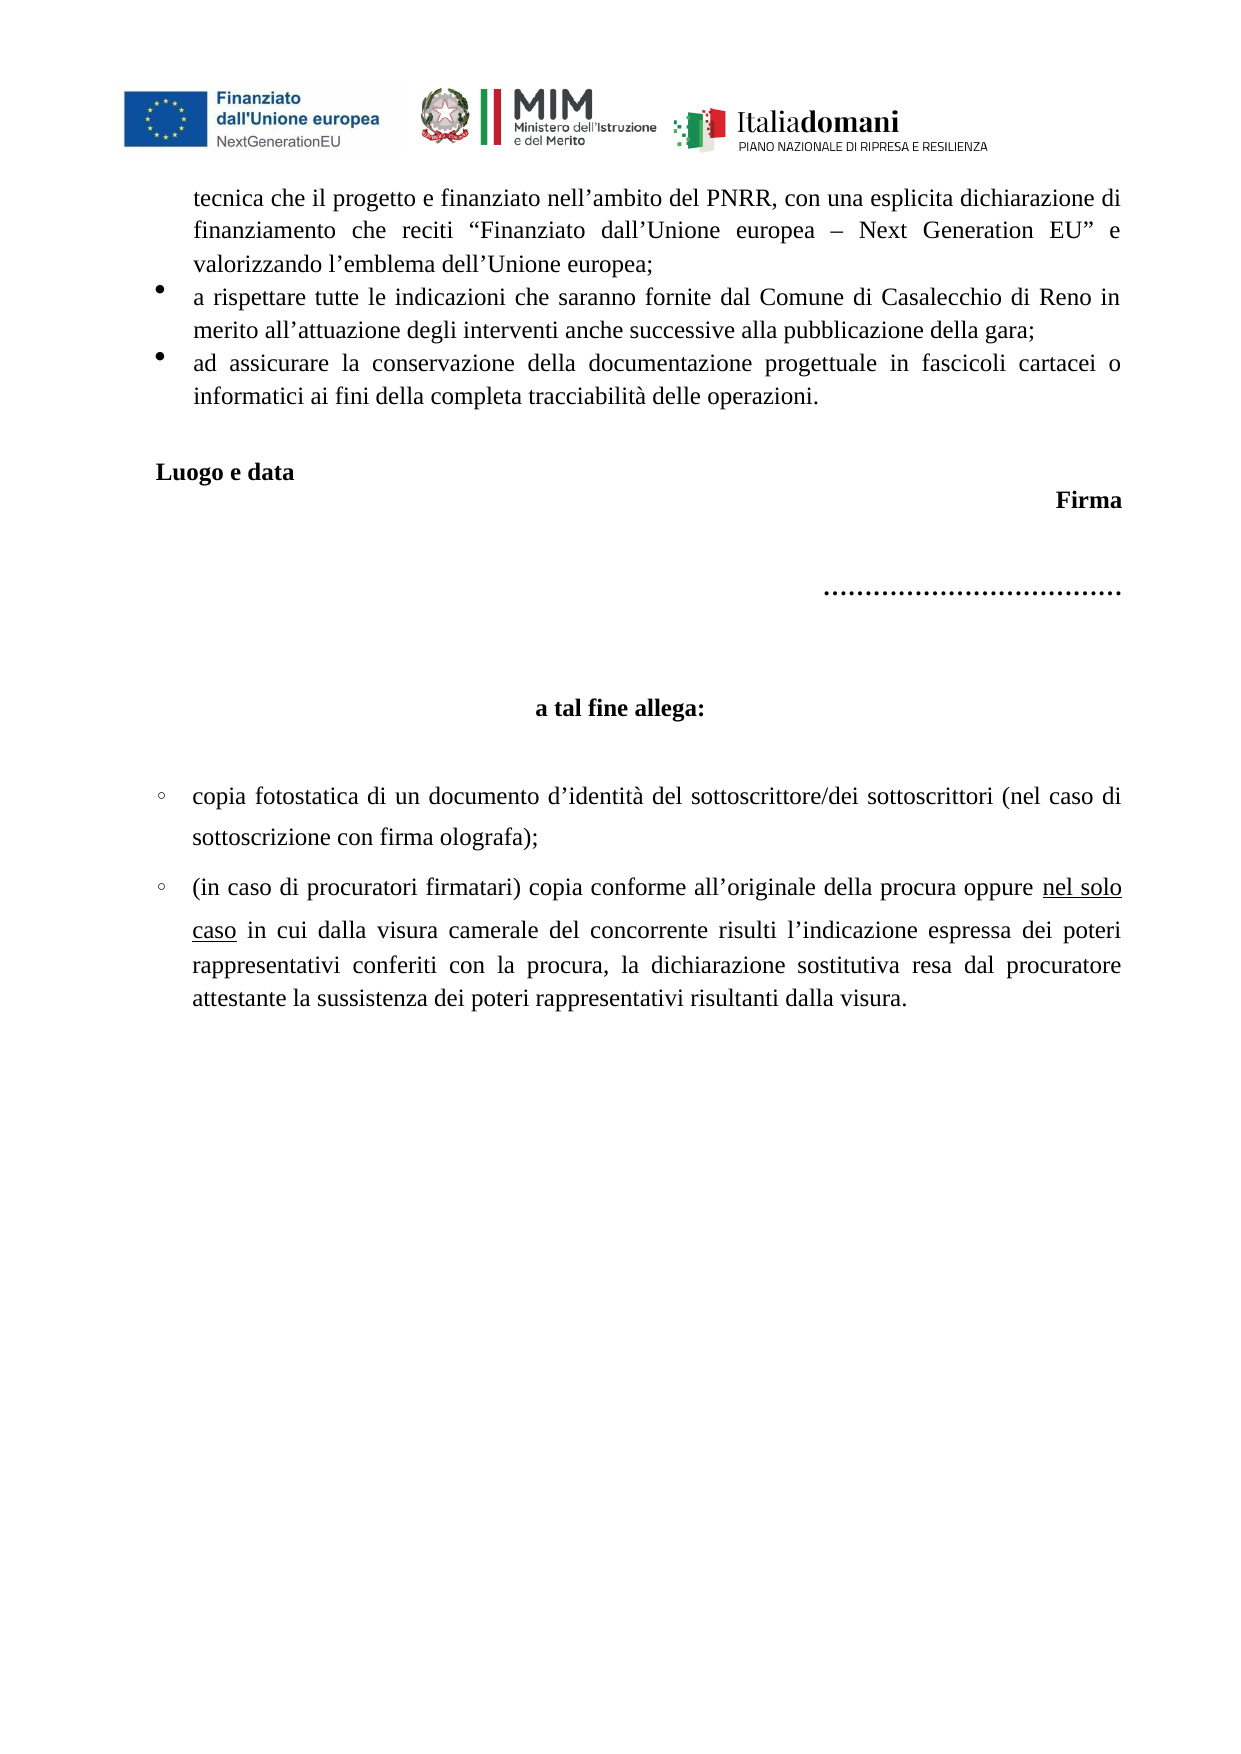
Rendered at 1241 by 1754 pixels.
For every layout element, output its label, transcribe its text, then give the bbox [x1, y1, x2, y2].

text ……………………………… [156, 572, 1122, 601]
text Firma [156, 486, 1122, 514]
text Luogo e data [156, 457, 1122, 486]
list ad assicurare la conservazione della documentazione progettuale in fascicoli cartacei o informatici ai fini della completa tracciabilità delle operazioni. [156, 348, 1122, 409]
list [156, 183, 1122, 277]
list a rispettare tutte le indicazioni che saranno fornite dal Comune di Casalecchio di Reno in merito all’attuazione degli interventi anche successive alla pubblicazione della gara; [156, 282, 1122, 343]
list copia fotostatica di un documento d’identità del sottoscrittore/dei sottoscrittori (nel caso di sottoscrizione con firma olografa); [154, 771, 1122, 851]
text a tal fine allega: [118, 693, 1122, 722]
list (in caso di procuratori firmatari) copia conforme all’originale della procura oppure nel solo caso in cui dalla visura camerale del concorrente risulti l’indicazione espressa dei poteri rappresentativi conferiti con la procura, la dichiarazione sostitutiva resa dal procuratore attestante la sussistenza dei poteri rappresentativi risultanti dalla visura. [154, 861, 1122, 1012]
